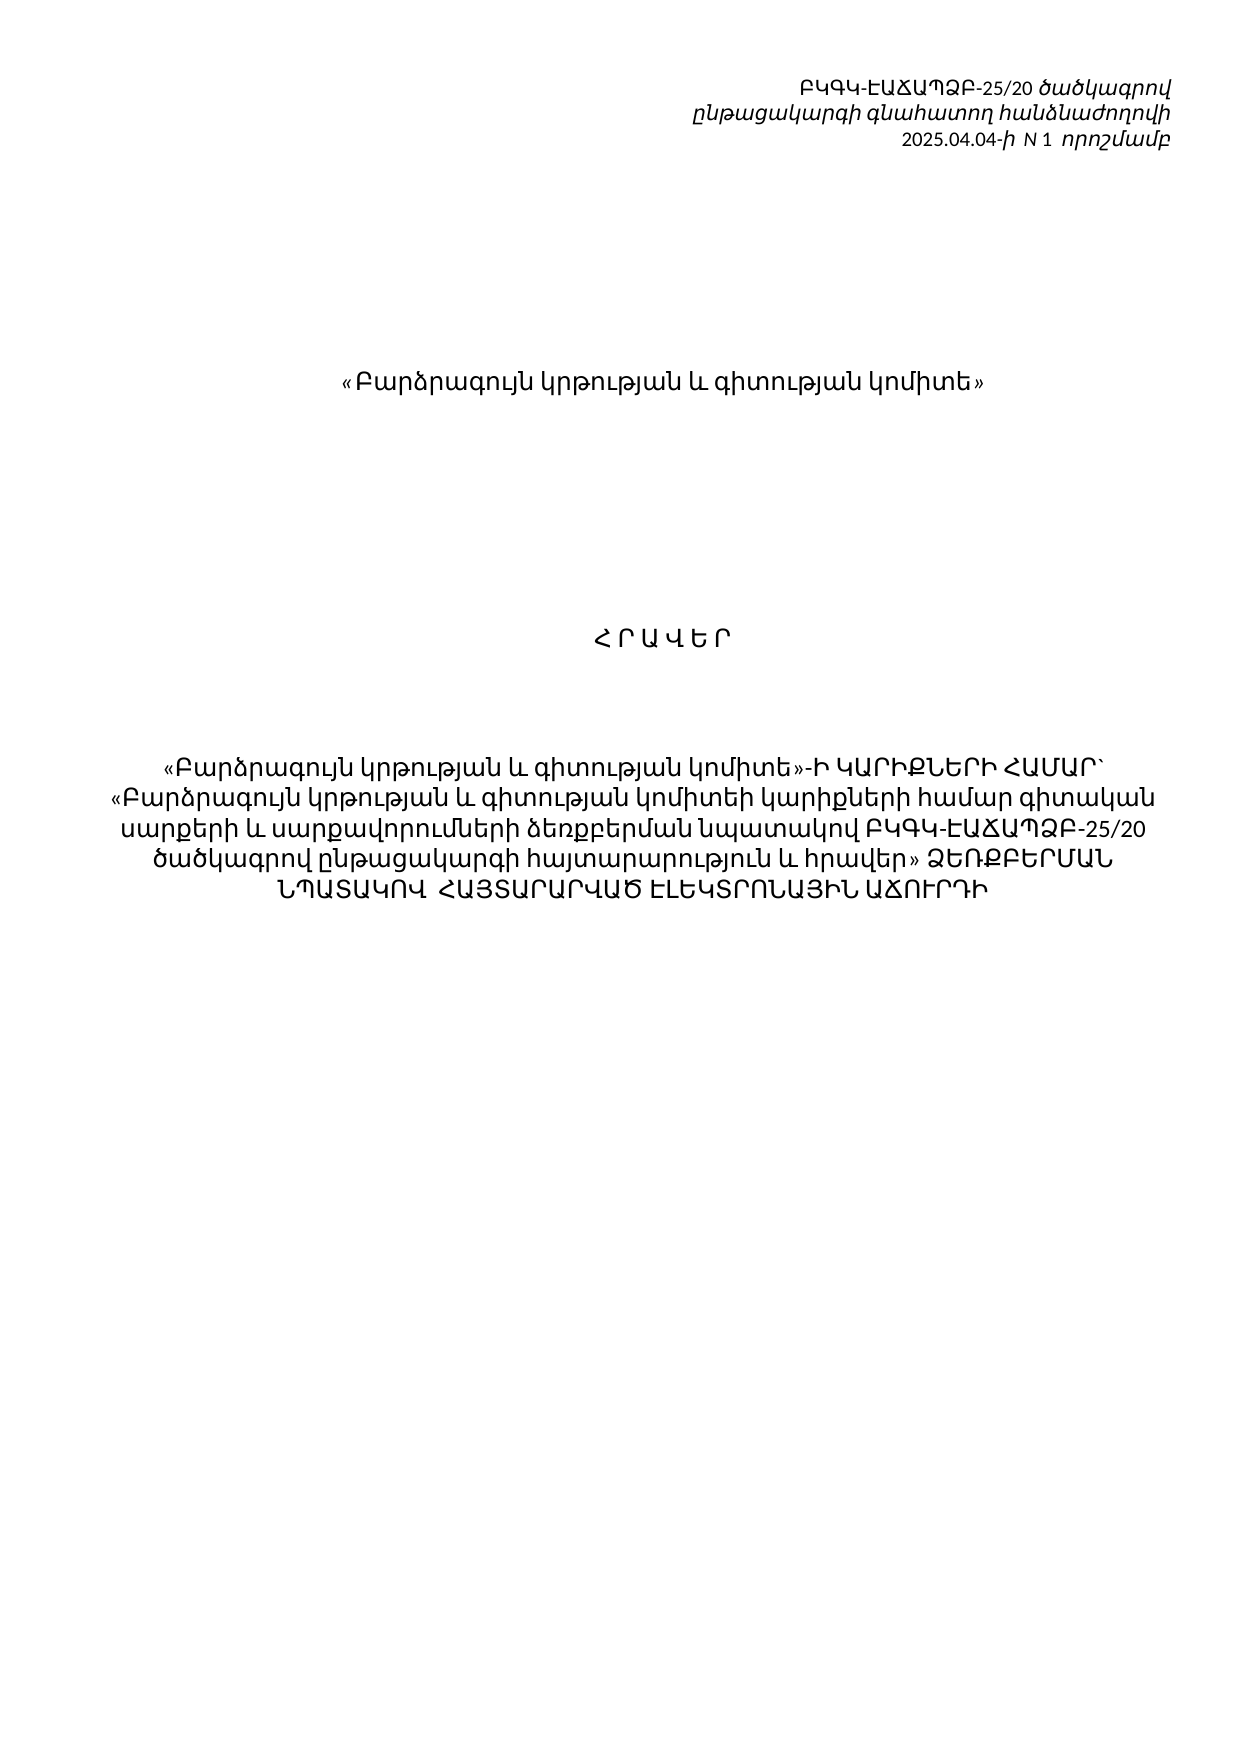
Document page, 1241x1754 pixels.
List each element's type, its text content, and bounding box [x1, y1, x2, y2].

text 2025.04.04 -ի N 1 որոշմամբ [94, 126, 1171, 151]
text «Բարձրագույն կրթության և գիտության կոմիտե»-Ի ԿԱՐԻՔՆԵՐԻ ՀԱՄԱՐ` «Բարձրագույն կրթության և գիտության կոմիտեի կարիքների համար գիտական սարքերի և սարքավորումների ձեռքբերման նպատակով ԲԿԳԿ-ԷԱՃԱՊՁԲ-25/20 ծածկագրով ընթացակարգի հայտարարություն և հրավեր» ՁԵՌՔԲԵՐՄԱՆ ՆՊԱՏԱԿՈՎ ՀԱՅՏԱՐԱՐՎԱԾ ԷԼԵԿՏՐՈՆԱՅԻՆ ԱՃՈՒՐԴԻ [94, 752, 1172, 904]
text Հ Ր Ա Վ Ե Ր [94, 623, 1172, 653]
text ընթացակարգի գնահատող հանձնաժողովի [94, 100, 1171, 126]
text « Բարձրագույն կրթության և գիտության կոմիտե» [94, 366, 1172, 397]
text ԲԿԳԿ-ԷԱՃԱՊՁԲ-25/20 ծածկագրով [94, 75, 1171, 100]
